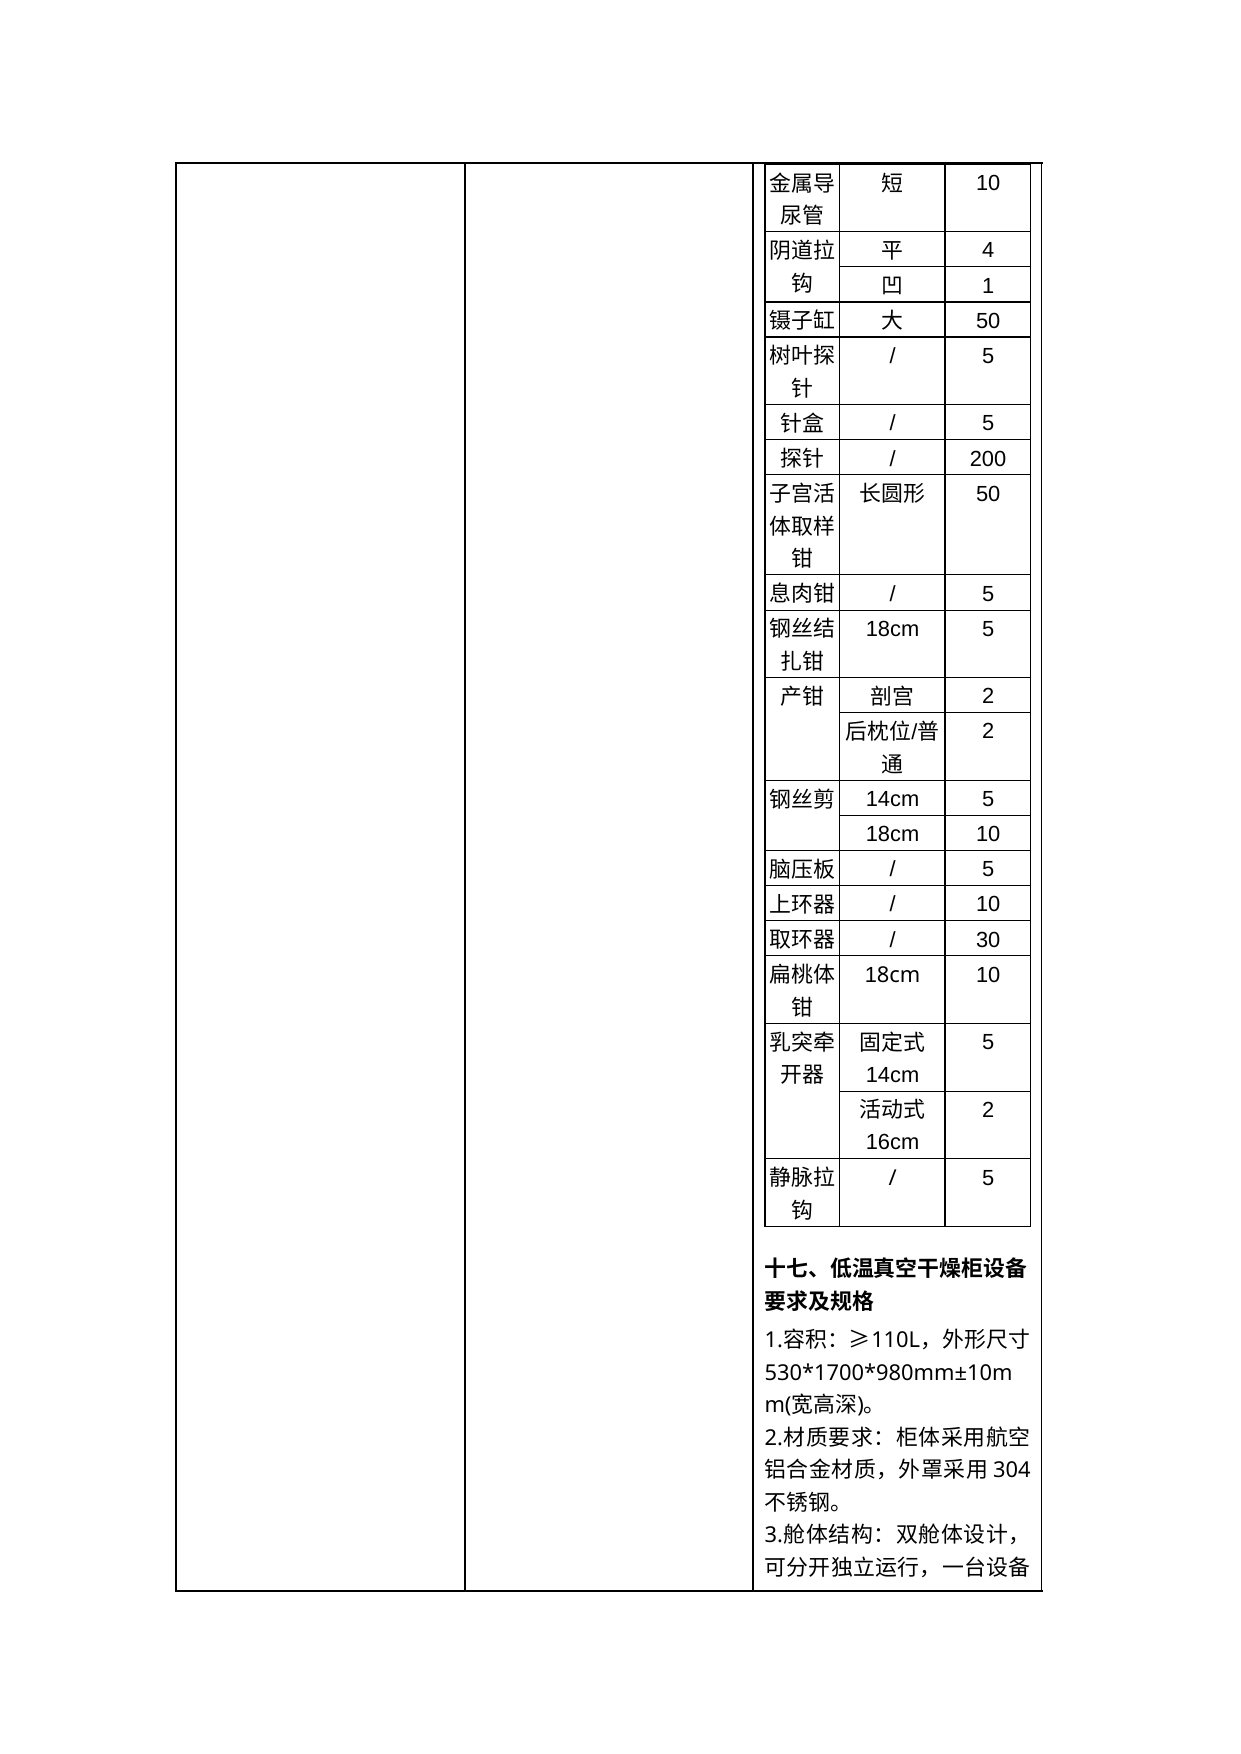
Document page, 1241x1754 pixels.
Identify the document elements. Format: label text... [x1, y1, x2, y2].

table_cell [177, 164, 464, 1590]
table_cell 1 [466, 164, 752, 1590]
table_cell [754, 164, 1041, 1590]
